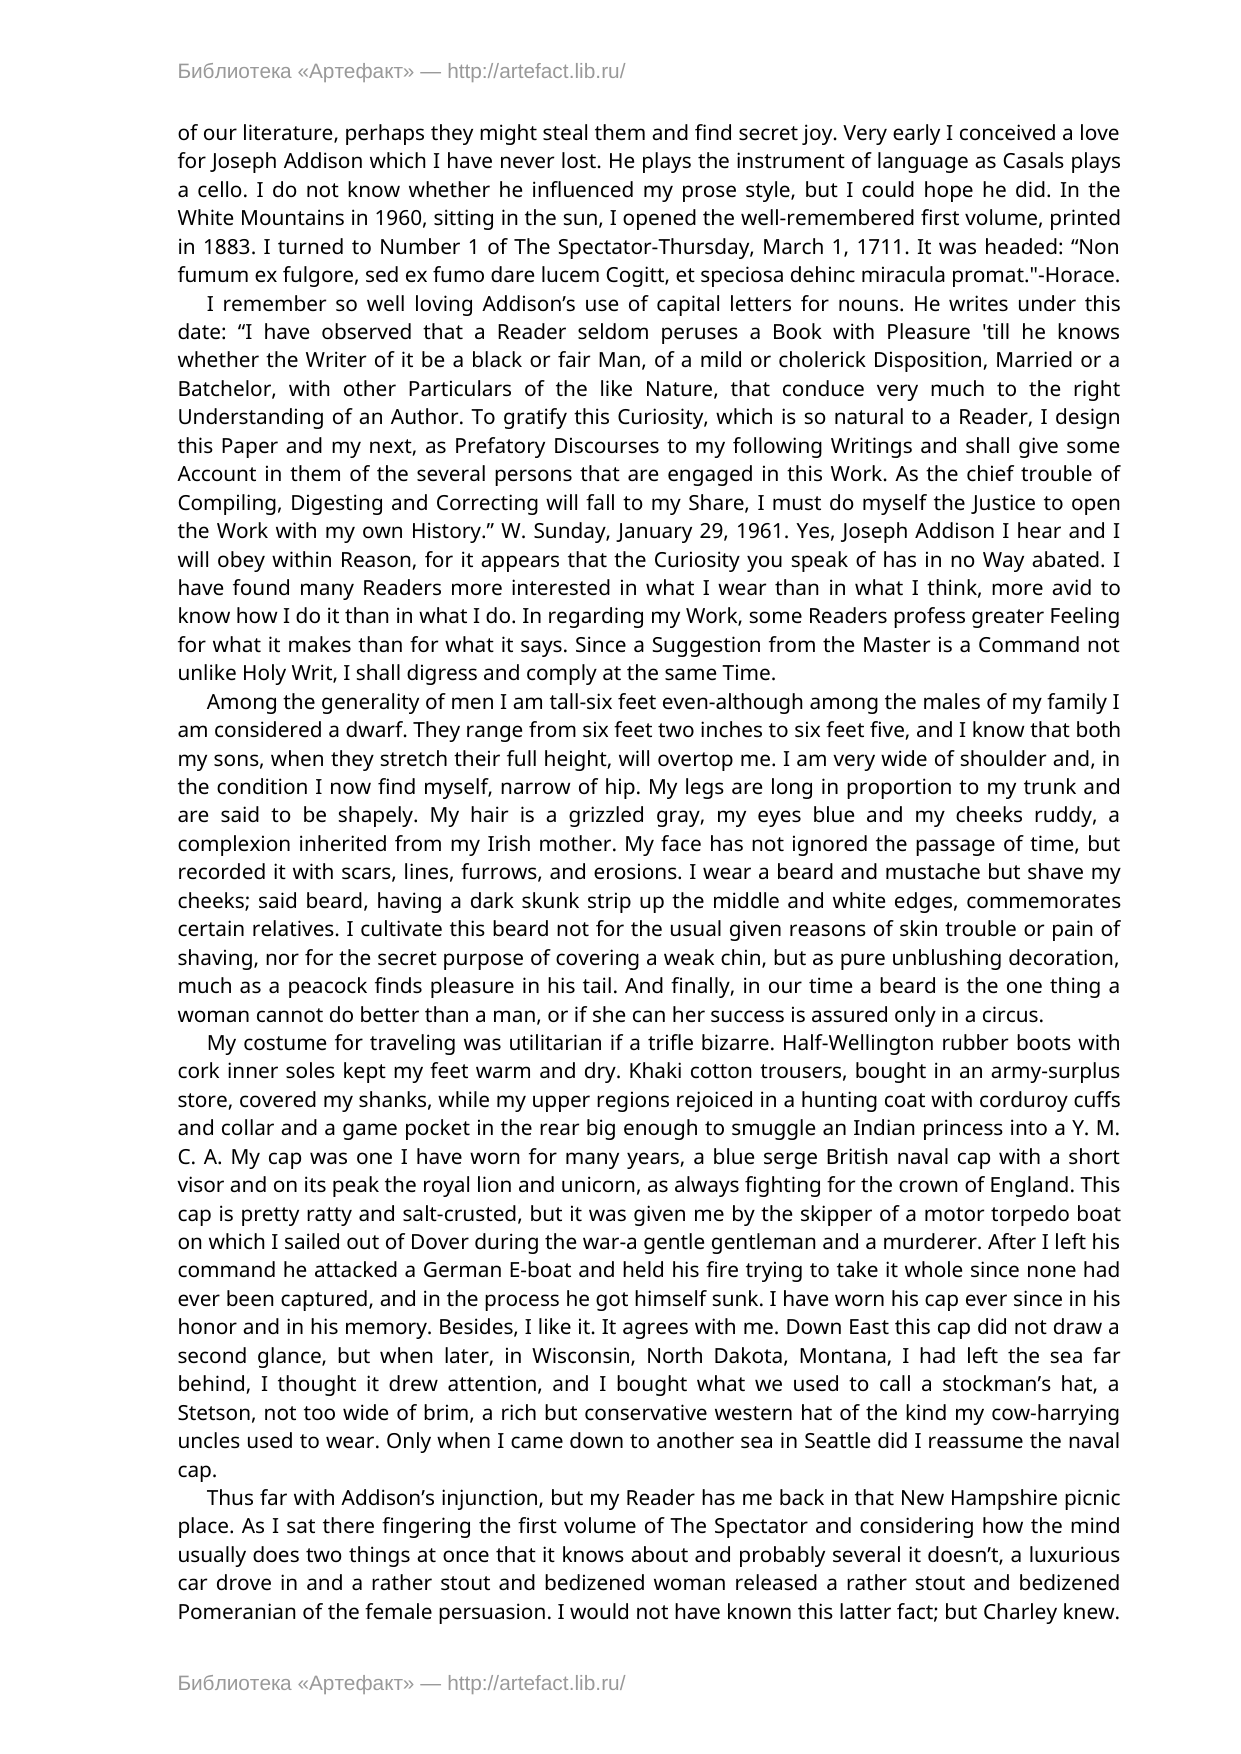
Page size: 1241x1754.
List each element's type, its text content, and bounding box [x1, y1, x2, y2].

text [177, 118, 1122, 289]
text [177, 1483, 1122, 1625]
text I remember so well loving Addison’s use of capital letters for nouns. He writes under this date: “I have observed that a Reader seldom peruses a Book with Pleasure 'till he knows whether the Writer of it be a black or fair Man, of a mild or cholerick Disposition, Married or a Batchelor, with other Particulars of the like Nature, that conduce very much to the right Understanding of an Author. To gratify this Curiosity, which is so natural to a Reader, I design this Paper and my next, as Prefatory Discourses to my following Writings and shall give some Account in them of the several persons that are engaged in this Work. As the chief trouble of Compiling, Digesting and Correcting will fall to my Share, I must do myself the Justice to open the Work with my own History.” W. Sunday, January 29, 1961. Yes, Joseph Addison I hear and I will obey within Reason, for it appears that the Curiosity you speak of has in no Way abated. I have found many Readers more interested in what I wear than in what I think, more avid to know how I do it than in what I do. In regarding my Work, some Readers profess greater Feeling for what it makes than for what it says. Since a Suggestion from the Master is a Command not unlike Holy Writ, I shall digress and comply at the same Time. [177, 289, 1122, 687]
text My costume for traveling was utilitarian if a trifle bizarre. Half-Wellington rubber boots with cork inner soles kept my feet warm and dry. Khaki cotton trousers, bought in an army-surplus store, covered my shanks, while my upper regions rejoiced in a hunting coat with corduroy cuffs and collar and a game pocket in the rear big enough to smuggle an Indian princess into a Y. M. C. A. My cap was one I have worn for many years, a blue serge British naval cap with a short visor and on its peak the royal lion and unicorn, as always fighting for the crown of England. This cap is pretty ratty and salt-crusted, but it was given me by the skipper of a motor torpedo boat on which I sailed out of Dover during the war-a gentle gentleman and a murderer. After I left his command he attacked a German E-boat and held his fire trying to take it whole since none had ever been captured, and in the process he got himself sunk. I have worn his cap ever since in his honor and in his memory. Besides, I like it. It agrees with me. Down East this cap did not draw a second glance, but when later, in Wisconsin, North Dakota, Montana, I had left the sea far behind, I thought it drew attention, and I bought what we used to call a stockman’s hat, a Stetson, not too wide of brim, a rich but conservative western hat of the kind my cow-harrying uncles used to wear. Only when I came down to another sea in Seattle did I reassume the naval cap. [177, 1028, 1122, 1483]
text Among the generality of men I am tall-six feet even-although among the males of my family I am considered a dwarf. They range from six feet two inches to six feet five, and I know that both my sons, when they stretch their full height, will overtop me. I am very wide of shoulder and, in the condition I now find myself, narrow of hip. My legs are long in proportion to my trunk and are said to be shapely. My hair is a grizzled gray, my eyes blue and my cheeks ruddy, a complexion inherited from my Irish mother. My face has not ignored the passage of time, but recorded it with scars, lines, furrows, and erosions. I wear a beard and mustache but shave my cheeks; said beard, having a dark skunk strip up the middle and white edges, commemorates certain relatives. I cultivate this beard not for the usual given reasons of skin trouble or pain of shaving, nor for the secret purpose of covering a weak chin, but as pure unblushing decoration, much as a peacock finds pleasure in his tail. And finally, in our time a beard is the one thing a woman cannot do better than a man, or if she can her success is assured only in a circus. [177, 687, 1122, 1028]
